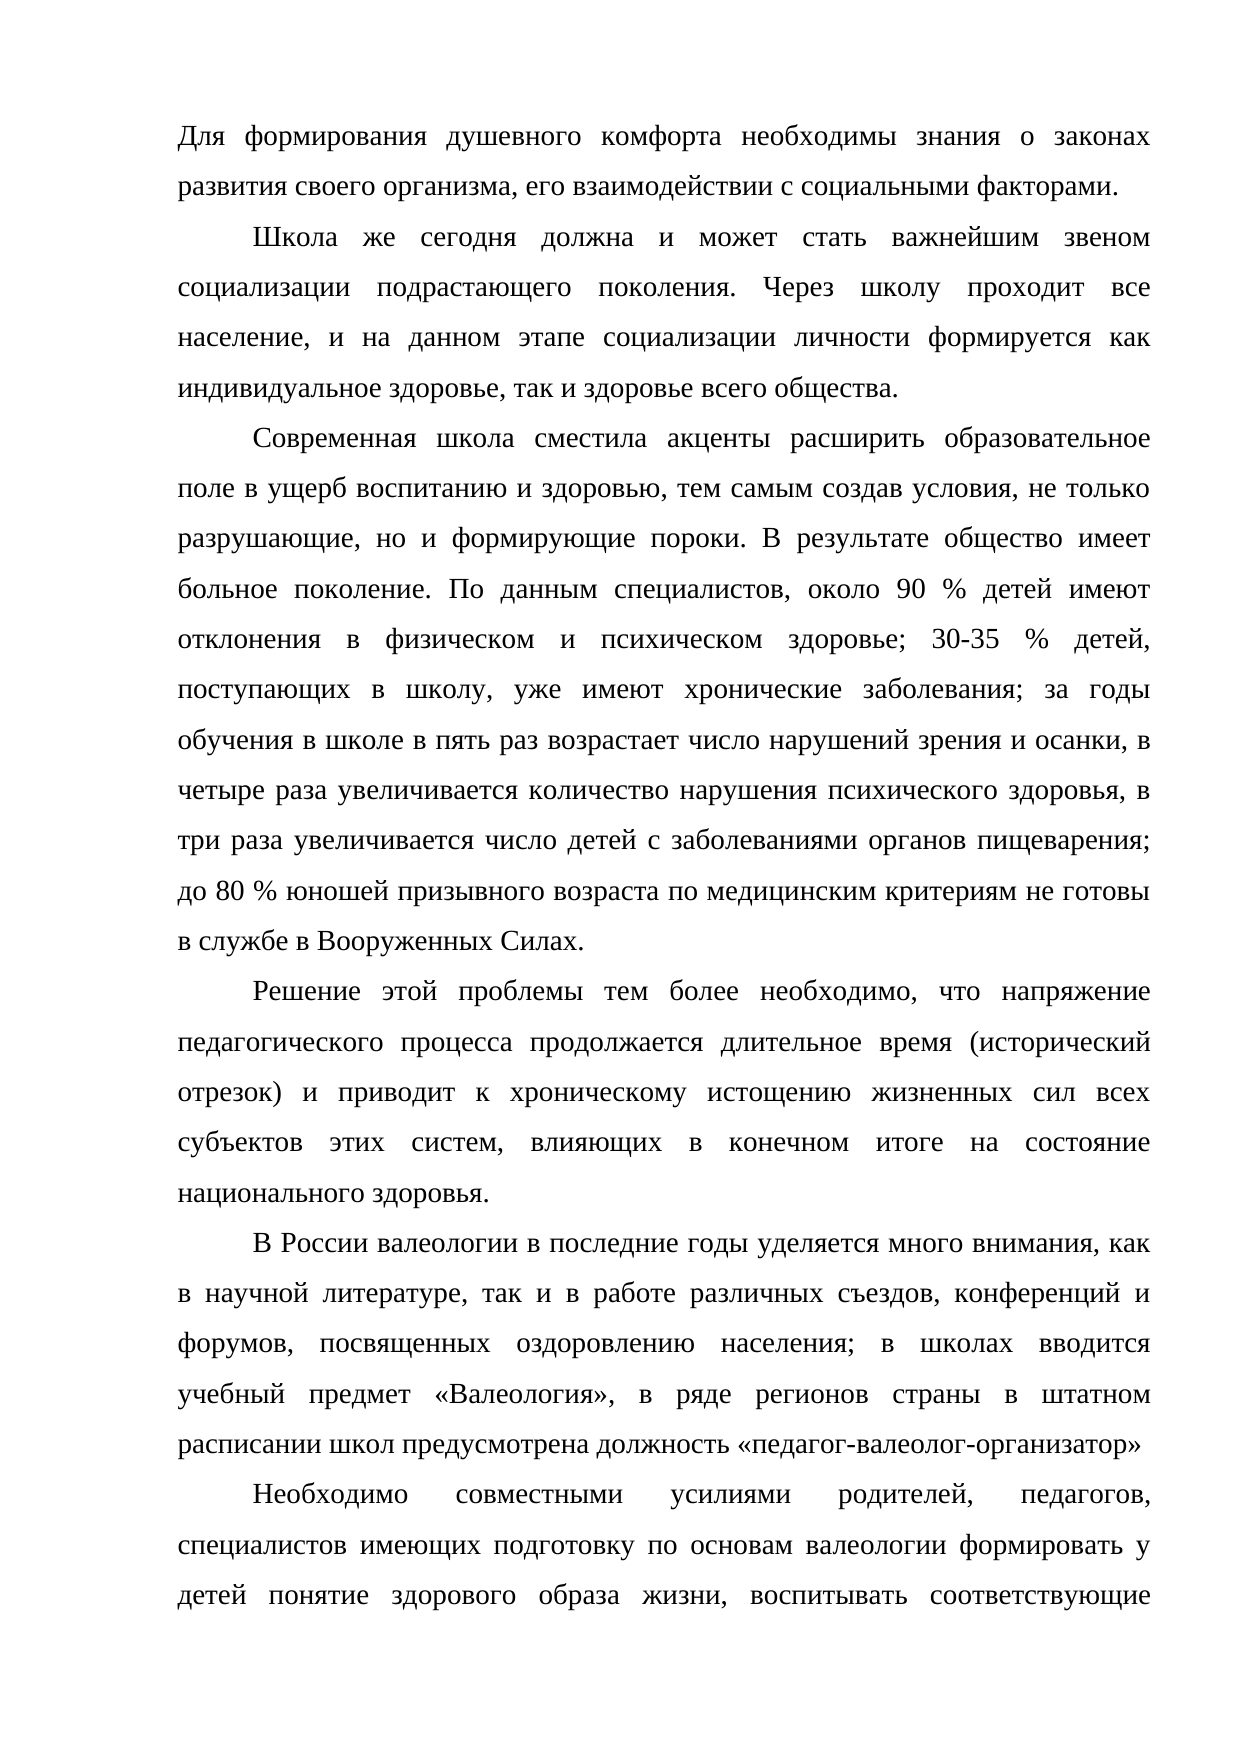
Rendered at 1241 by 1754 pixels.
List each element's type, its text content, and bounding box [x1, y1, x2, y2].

text В России валеологии в последние годы уделяется много внимания, как в научной литературе, так и в работе различных съездов, конференций и форумов, посвященных оздоровлению населения; в школах вводится учебный предмет «Валеология», в ряде регионов страны в штатном расписании школ предусмотрена должность «педагог-валеолог-организатор» [177, 1225, 1152, 1460]
text Решение этой проблемы тем более необходимо, что напряжение педагогического процесса продолжается длительное время (исторический отрезок) и приводит к хроническому истощению жизненных сил всех субъектов этих систем, влияющих в конечном итоге на состояние национального здоровья. [177, 973, 1152, 1208]
text Современная школа сместила акценты расширить образовательное поле в ущерб воспитанию и здоровью, тем самым создав условия, не только разрушающие, но и формирующие пороки. В результате общество имеет больное поколение. По данным специалистов, около 90 % детей имеют отклонения в физическом и психическом здоровье; 30-35 % детей, поступающих в школу, уже имеют хронические заболевания; за годы обучения в школе в пять раз возрастает число нарушений зрения и осанки, в четыре раза увеличивается количество нарушения психического здоровья, в три раза увеличивается число детей с заболеваниями органов пищеварения; до 80 % юношей призывного возраста по медицинским критериям не готовы в службе в Вооруженных Силах. [177, 420, 1152, 957]
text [177, 118, 1152, 202]
text Школа же сегодня должна и может стать важнейшим звеном социализации подрастающего поколения. Через школу проходит все население, и на данном этапе социализации личности формируется как индивидуальное здоровье, так и здоровье всего общества. [177, 219, 1152, 403]
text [177, 1477, 1152, 1611]
